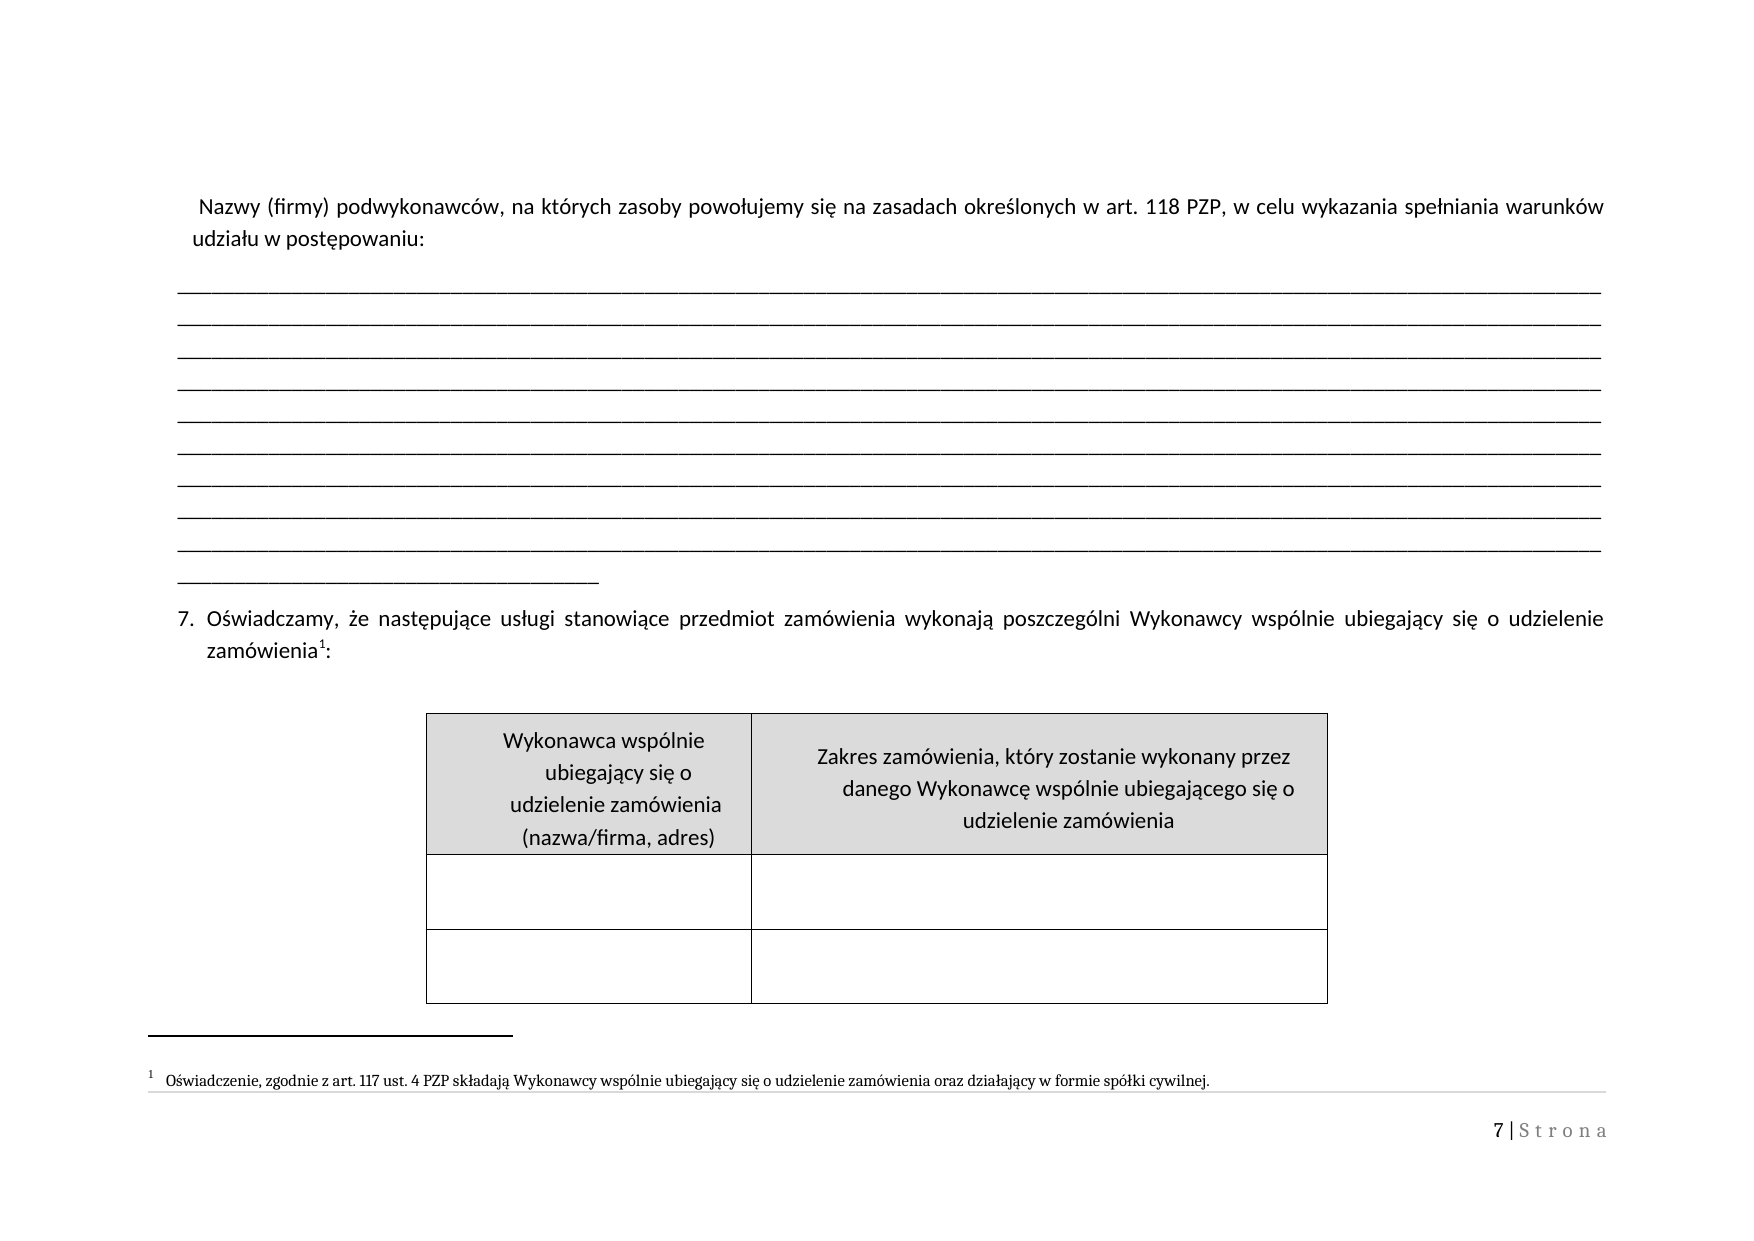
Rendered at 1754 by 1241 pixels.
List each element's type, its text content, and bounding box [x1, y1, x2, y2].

table_header Zakres zamówienia, który zostanie wykonany przez danego Wykonawcę wspólnie ubiegającego się o udzielenie zamówienia [752, 714, 1327, 854]
text __________________________________________________________________________________________________________________________________________________________________________________________________________________________________________________________________________________________________________________________________________________________________________________________________________________________________________________________________________________________________________________________________________________________________________________________________________________________________________________________________________________________________________________________________________________________________________________________________________________________________________________________________________________________________________________________________________________________________________________________________________________________________________________________________________________________________________________________________________________________________________________________________________ [177, 269, 1606, 587]
table_cell [752, 855, 1327, 929]
table_header Wykonawca wspólnie ubiegający się o udzielenie zamówienia (nazwa/firma, adres) [427, 714, 751, 854]
text Nazwy (firmy) podwykonawców, na których zasoby powołujemy się na zasadach określonych w art. 118 PZP, w celu wykazania spełniania warunków udziału w postępowaniu: [192, 192, 1606, 253]
table_cell [427, 855, 751, 929]
list 7. Oświadczamy, że następujące usługi stanowiące przedmiot zamówienia wykonają poszczególni Wykonawcy wspólnie ubiegający się o udzielenie zamówienia: [177, 604, 1606, 664]
table_cell [427, 930, 751, 1003]
table_cell [752, 930, 1327, 1003]
